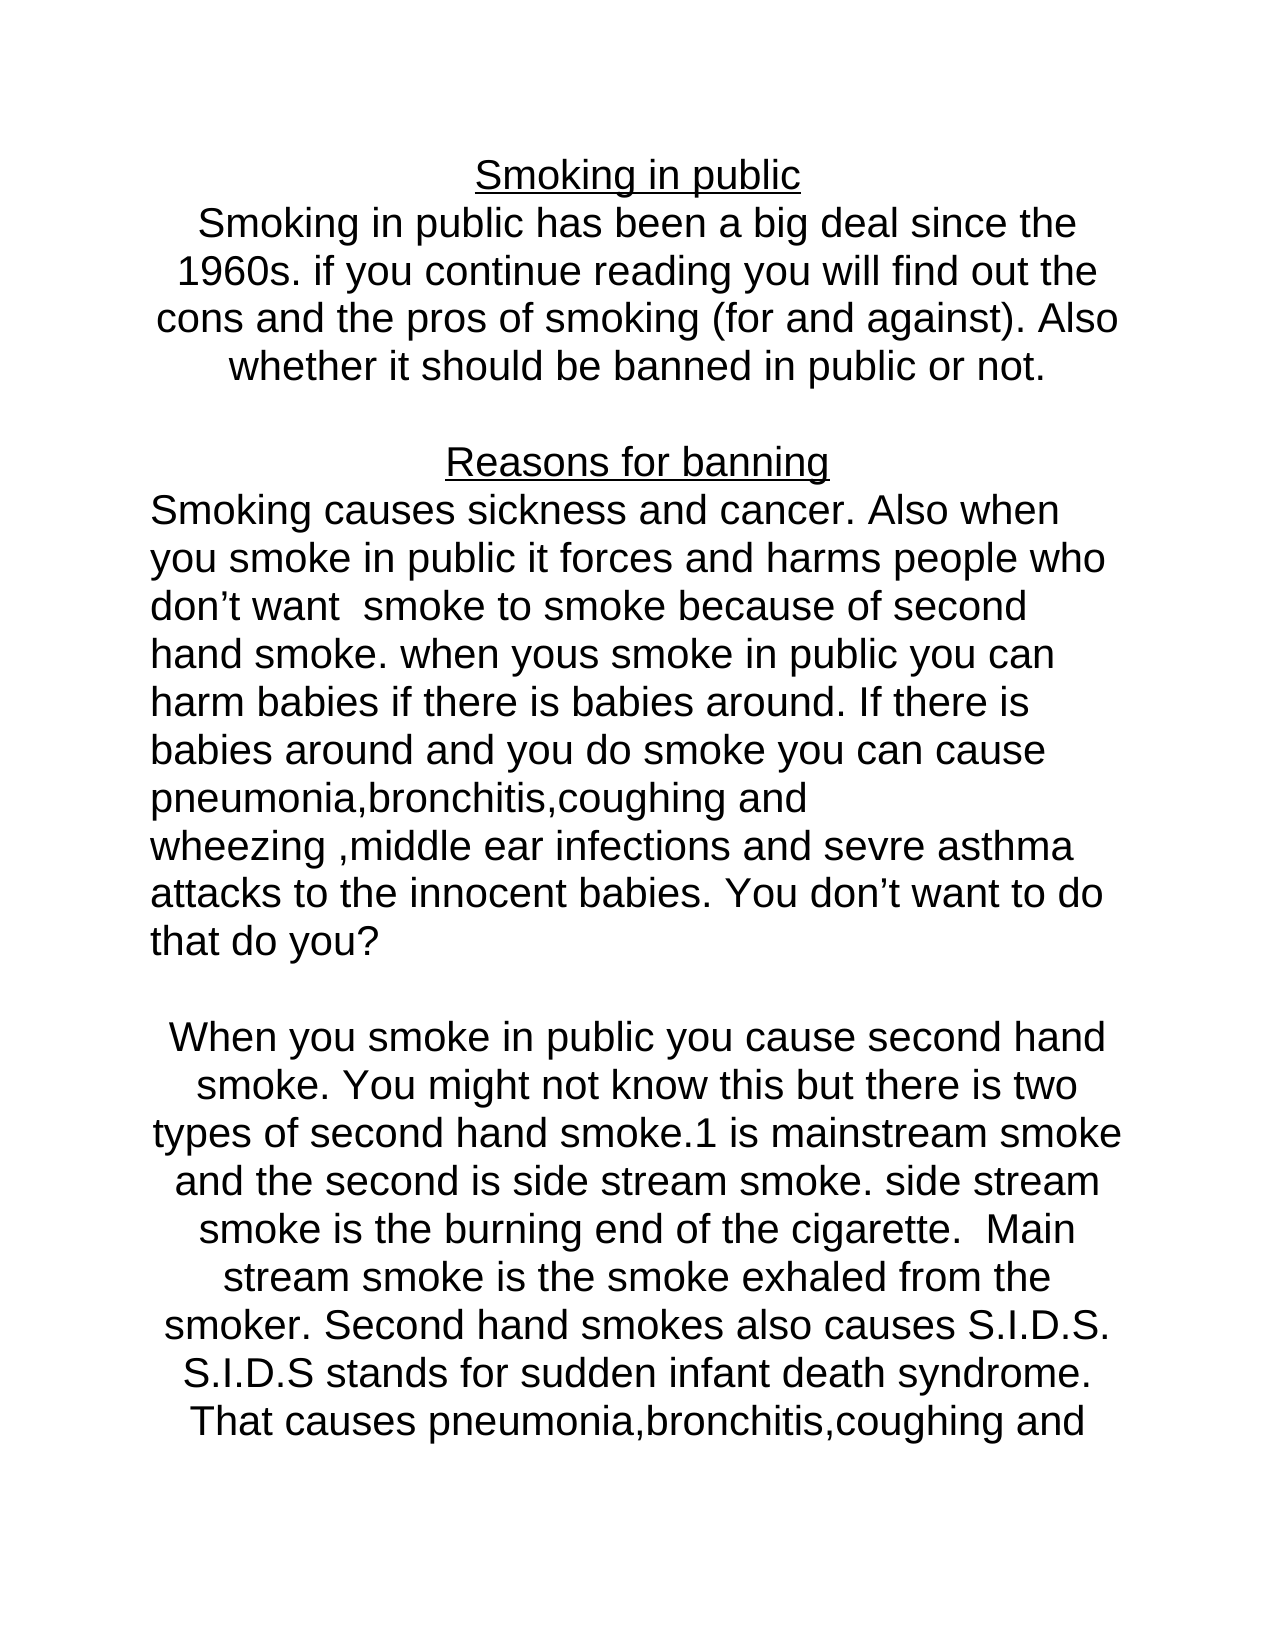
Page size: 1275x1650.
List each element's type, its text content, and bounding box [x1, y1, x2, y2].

text Reasons for banning [150, 437, 1125, 485]
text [150, 1012, 1125, 1444]
text Smoking causes sickness and cancer. Also when you smoke in public it forces and harms people who don’t want smoke to smoke because of second hand smoke. when yous smoke in public you can harm babies if there is babies around. If there is babies around and you do smoke you can cause pneumonia,bronchitis,coughing and wheezing ,middle ear infections and sevre asthma attacks to the innocent babies. You don’t want to do that do you? [150, 485, 1125, 964]
text Smoking in public [150, 150, 1125, 198]
text Smoking in public has been a big deal since the 1960s. if you continue reading you will find out the cons and the pros of smoking (for and against). Also whether it should be banned in public or not. [150, 198, 1125, 389]
